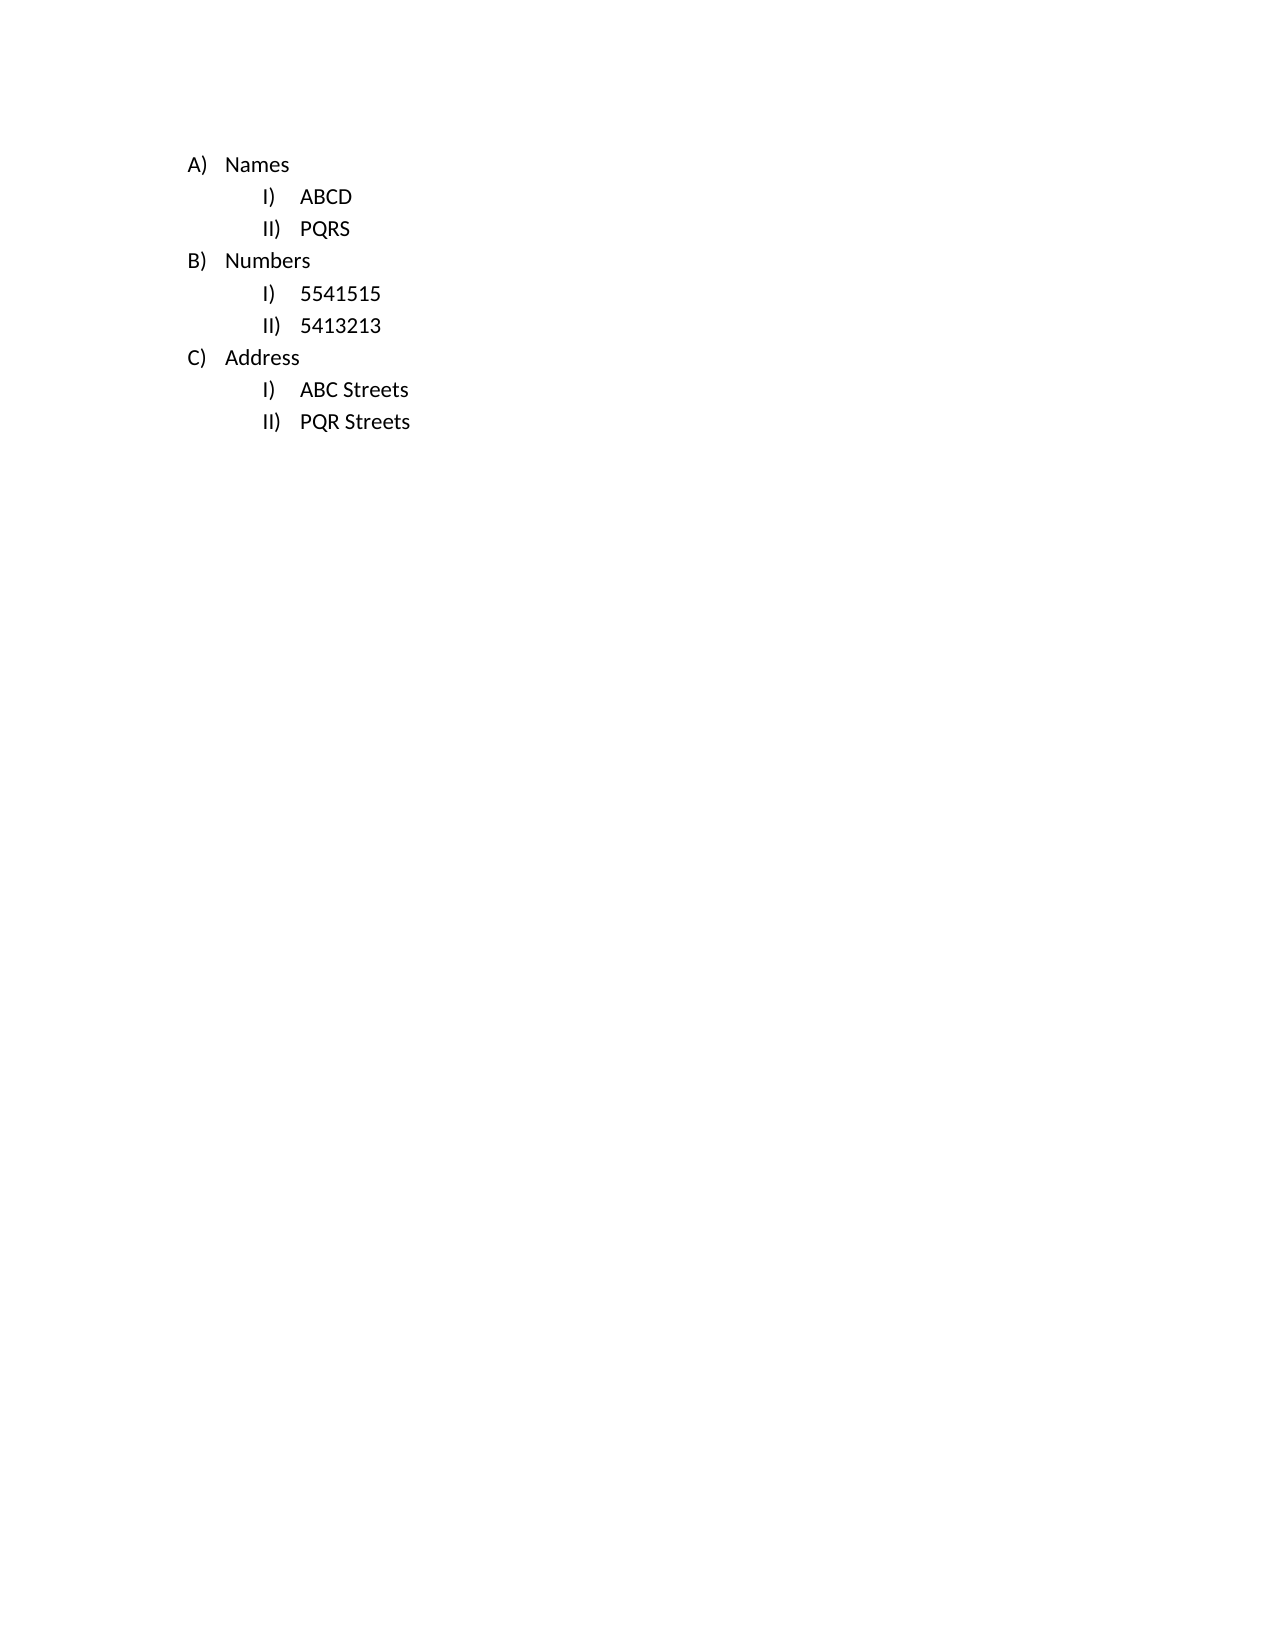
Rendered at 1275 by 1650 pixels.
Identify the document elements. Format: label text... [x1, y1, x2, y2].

list Numbers [187, 247, 1125, 274]
list 5541515 [262, 279, 1125, 307]
list 5413213 [262, 311, 1125, 339]
list PQR Streets [262, 407, 1125, 436]
list ABC Streets [262, 375, 1125, 403]
list Address [187, 343, 1125, 371]
list PQRS [262, 214, 1125, 242]
list Names [187, 150, 1125, 178]
list ABCD [262, 182, 1125, 210]
